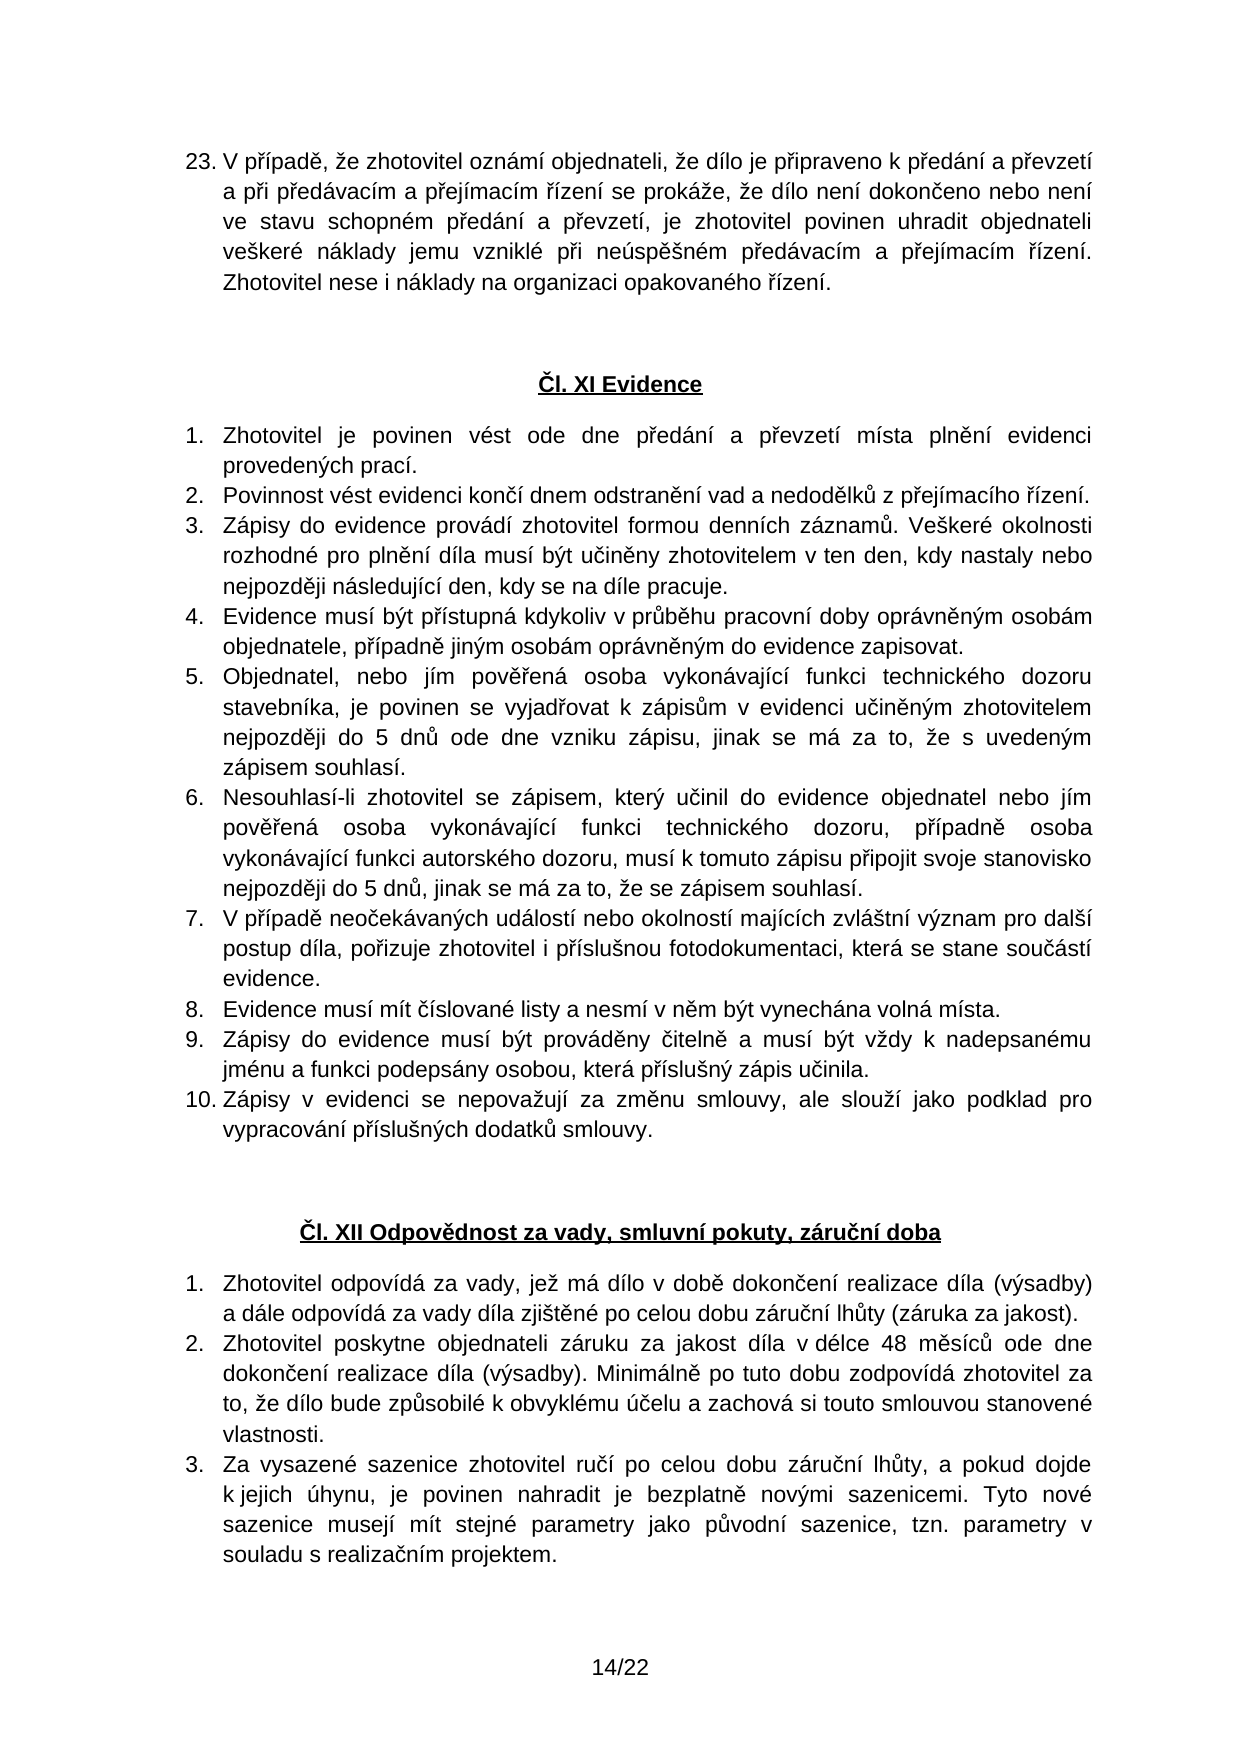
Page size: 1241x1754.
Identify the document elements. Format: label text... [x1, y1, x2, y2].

list Objednatel, nebo jím pověřená osoba vykonávající funkci technického dozoru stavebníka, je povinen se vyjadřovat k zápisům v evidenci učiněným zhotovitelem nejpozději do 5 dnů ode dne vzniku zápisu, jinak se má za to, že s uvedeným zápisem souhlasí. [185, 663, 1093, 780]
list Zápisy do evidence musí být prováděny čitelně a musí být vždy k nadepsanému jménu a funkci podepsány osobou, která příslušný zápis učinila. [185, 1026, 1093, 1082]
list V případě neočekávaných událostí nebo okolností majících zvláštní význam pro další postup díla, pořizuje zhotovitel i příslušnou fotodokumentaci, která se stane součástí evidence. [185, 905, 1093, 992]
text Čl. XI Evidence [148, 371, 1093, 397]
list Zápisy do evidence provádí zhotovitel formou denních záznamů. Veškeré okolnosti rozhodné pro plnění díla musí být učiněny zhotovitelem v ten den, kdy nastaly nebo nejpozději následující den, kdy se na díle pracuje. [185, 512, 1093, 599]
list V případě, že zhotovitel oznámí objednateli, že dílo je připraveno k předání a převzetí a při předávacím a přejímacím řízení se prokáže, že dílo není dokončeno nebo není ve stavu schopném předání a převzetí, je zhotovitel povinen uhradit objednateli veškeré náklady jemu vzniklé při neúspěšném předávacím a přejímacím řízení. Zhotovitel nese i náklady na organizaci opakovaného řízení. [185, 148, 1093, 295]
list Zhotovitel poskytne objednateli záruku za jakost díla v délce 48 měsíců ode dne dokončení realizace díla (výsadby). Minimálně po tuto dobu zodpovídá zhotovitel za to, že dílo bude způsobilé k obvyklému účelu a zachová si touto smlouvou stanovené vlastnosti. [185, 1330, 1093, 1447]
list Evidence musí být přístupná kdykoliv v průběhu pracovní doby oprávněným osobám objednatele, případně jiným osobám oprávněným do evidence zapisovat. [185, 603, 1093, 659]
list Povinnost vést evidenci končí dnem odstranění vad a nedodělků z přejímacího řízení. [185, 482, 1093, 508]
text Čl. XII Odpovědnost za vady, smluvní pokuty, záruční doba [148, 1218, 1093, 1245]
list Zhotovitel odpovídá za vady, jež má dílo v době dokončení realizace díla (výsadby) a dále odpovídá za vady díla zjištěné po celou dobu záruční lhůty (záruka za jakost). [185, 1269, 1093, 1326]
list Za vysazené sazenice zhotovitel ručí po celou dobu záruční lhůty, a pokud dojde k jejich úhynu, je povinen nahradit je bezplatně novými sazenicemi. Tyto nové sazenice musejí mít stejné parametry jako původní sazenice, tzn. parametry v souladu s realizačním projektem. [185, 1451, 1093, 1568]
list Nesouhlasí-li zhotovitel se zápisem, který učinil do evidence objednatel nebo jím pověřená osoba vykonávající funkci technického dozoru, případně osoba vykonávající funkci autorského dozoru, musí k tomuto zápisu připojit svoje stanovisko nejpozději do 5 dnů, jinak se má za to, že se zápisem souhlasí. [185, 784, 1093, 901]
list Zápisy v evidenci se nepovažují za změnu smlouvy, ale slouží jako podklad pro vypracování příslušných dodatků smlouvy. [185, 1086, 1093, 1143]
list Evidence musí mít číslované listy a nesmí v něm být vynechána volná místa. [185, 996, 1093, 1022]
list Zhotovitel je povinen vést ode dne předání a převzetí místa plnění evidenci provedených prací. [185, 422, 1093, 478]
